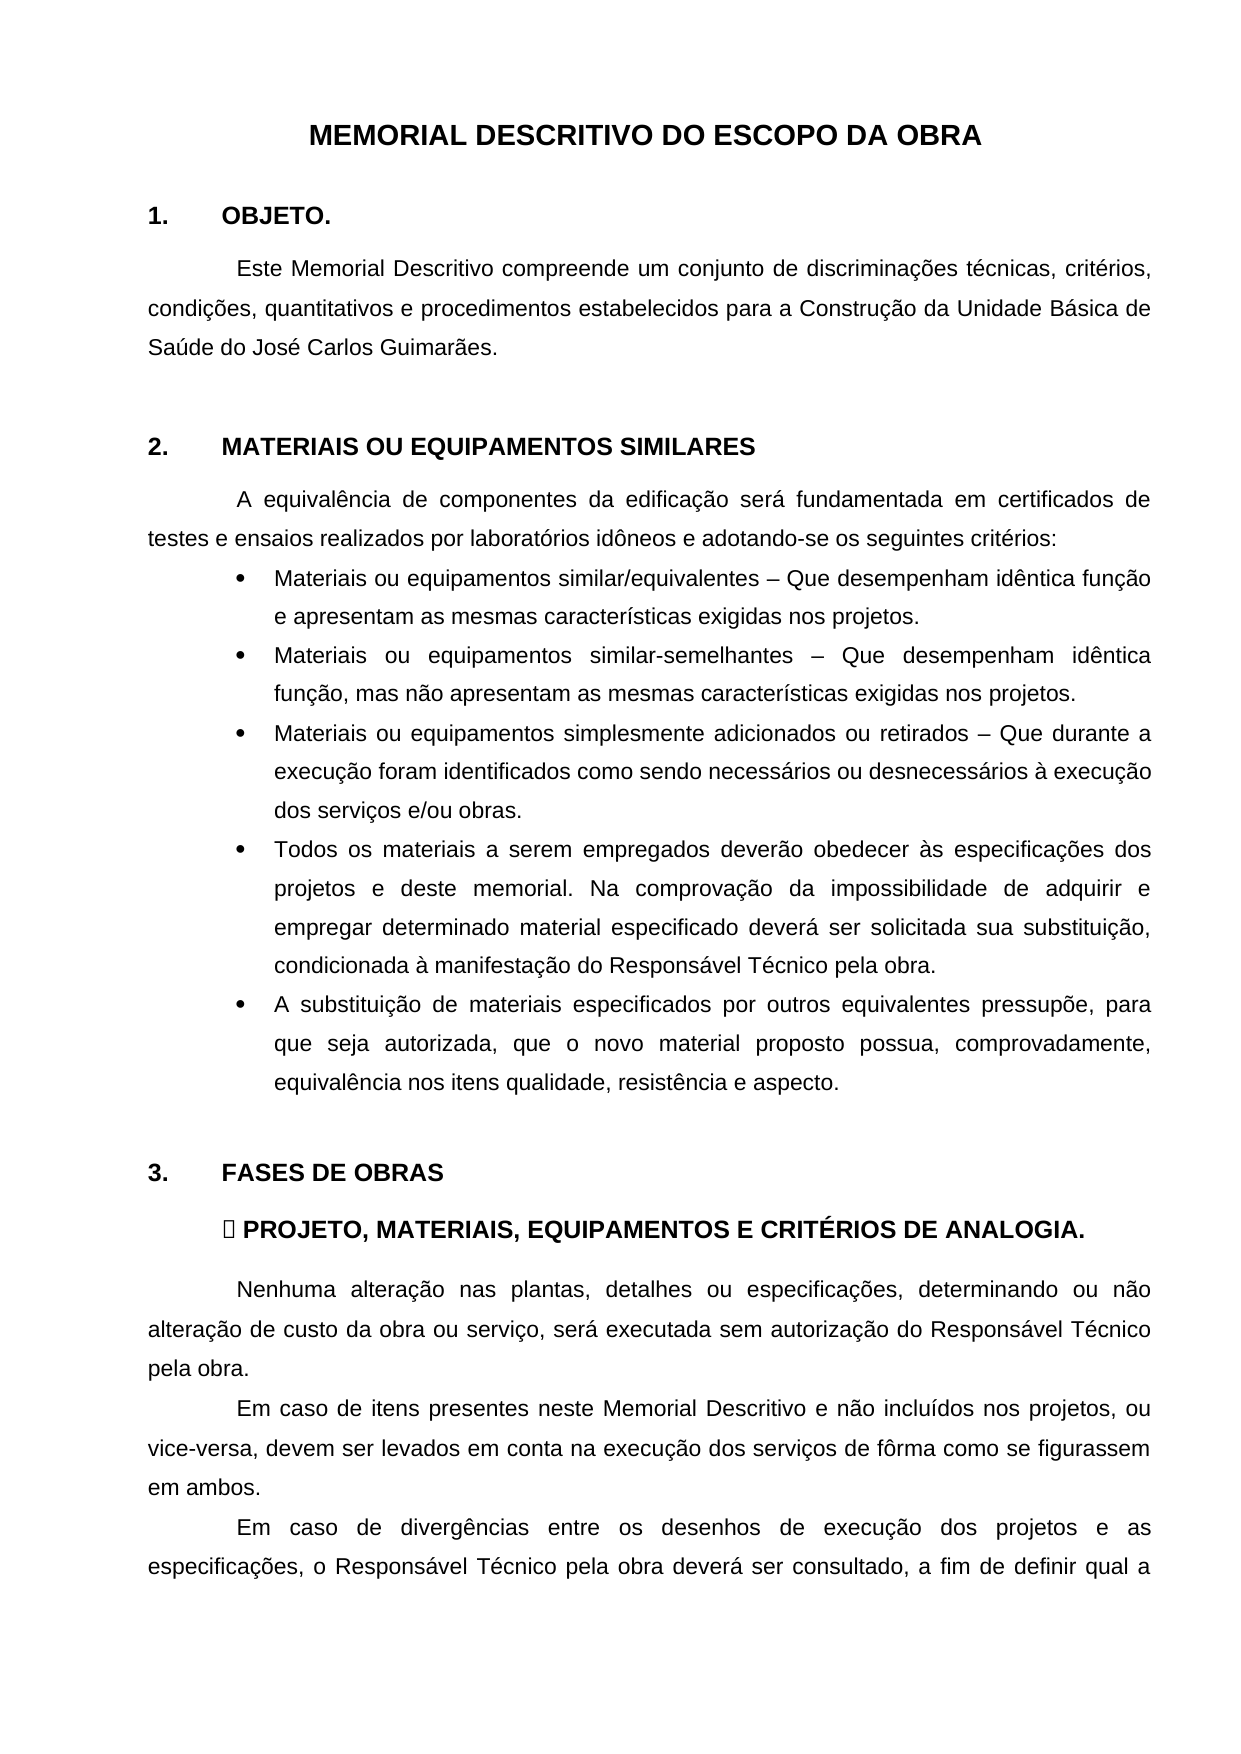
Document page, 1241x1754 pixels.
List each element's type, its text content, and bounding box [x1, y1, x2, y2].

text A equivalência de componentes da edificação será fundamentada em certificados de testes e ensaios realizados por laboratórios idôneos e adotando-se os seguintes critérios: [148, 486, 1152, 552]
subtitle OBJETO. [148, 201, 1171, 230]
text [148, 1514, 1152, 1579]
text Este Memorial Descritivo compreende um conjunto de discriminações técnicas, critérios, condições, quantitativos e procedimentos estabelecidos para a Construção da Unidade Básica de Saúde do José Carlos Guimarães. [148, 255, 1152, 361]
subtitle FASES DE OBRAS [148, 1158, 1171, 1187]
list Materiais ou equipamentos simplesmente adicionados ou retirados – Que durante a execução foram identificados como sendo necessários ou desnecessários à execução dos serviços e/ou obras. [236, 719, 1152, 823]
list A substituição de materiais especificados por outros equivalentes pressupõe, para que seja autorizada, que o novo material proposto possua, comprovadamente, equivalência nos itens qualidade, resistência e aspecto. [236, 991, 1152, 1095]
list Materiais ou equipamentos similar/equivalentes – Que desempenham idêntica função e apresentam as mesmas características exigidas nos projetos. [236, 565, 1152, 629]
text  PROJETO, MATERIAIS, EQUIPAMENTOS E CRITÉRIOS DE ANALOGIA. [221, 1212, 1171, 1246]
text Em caso de itens presentes neste Memorial Descritivo e não incluídos nos projetos, ou vice-versa, devem ser levados em conta na execução dos serviços de fôrma como se figurassem em ambos. [148, 1395, 1152, 1501]
subtitle MATERIAIS OU EQUIPAMENTOS SIMILARES [148, 432, 1171, 461]
list Materiais ou equipamentos similar-semelhantes – Que desempenham idêntica função, mas não apresentam as mesmas características exigidas nos projetos. [236, 642, 1152, 707]
list Todos os materiais a serem empregados deverão obedecer às especificações dos projetos e deste memorial. Na comprovação da impossibilidade de adquirir e empregar determinado material especificado deverá ser solicitada sua substituição, condicionada à manifestação do Responsável Técnico pela obra. [236, 836, 1152, 979]
subtitle MEMORIAL DESCRITIVO DO ESCOPO DA OBRA [308, 118, 1171, 151]
text Nenhuma alteração nas plantas, detalhes ou especificações, determinando ou não alteração de custo da obra ou serviço, será executada sem autorização do Responsável Técnico pela obra. [148, 1276, 1152, 1382]
